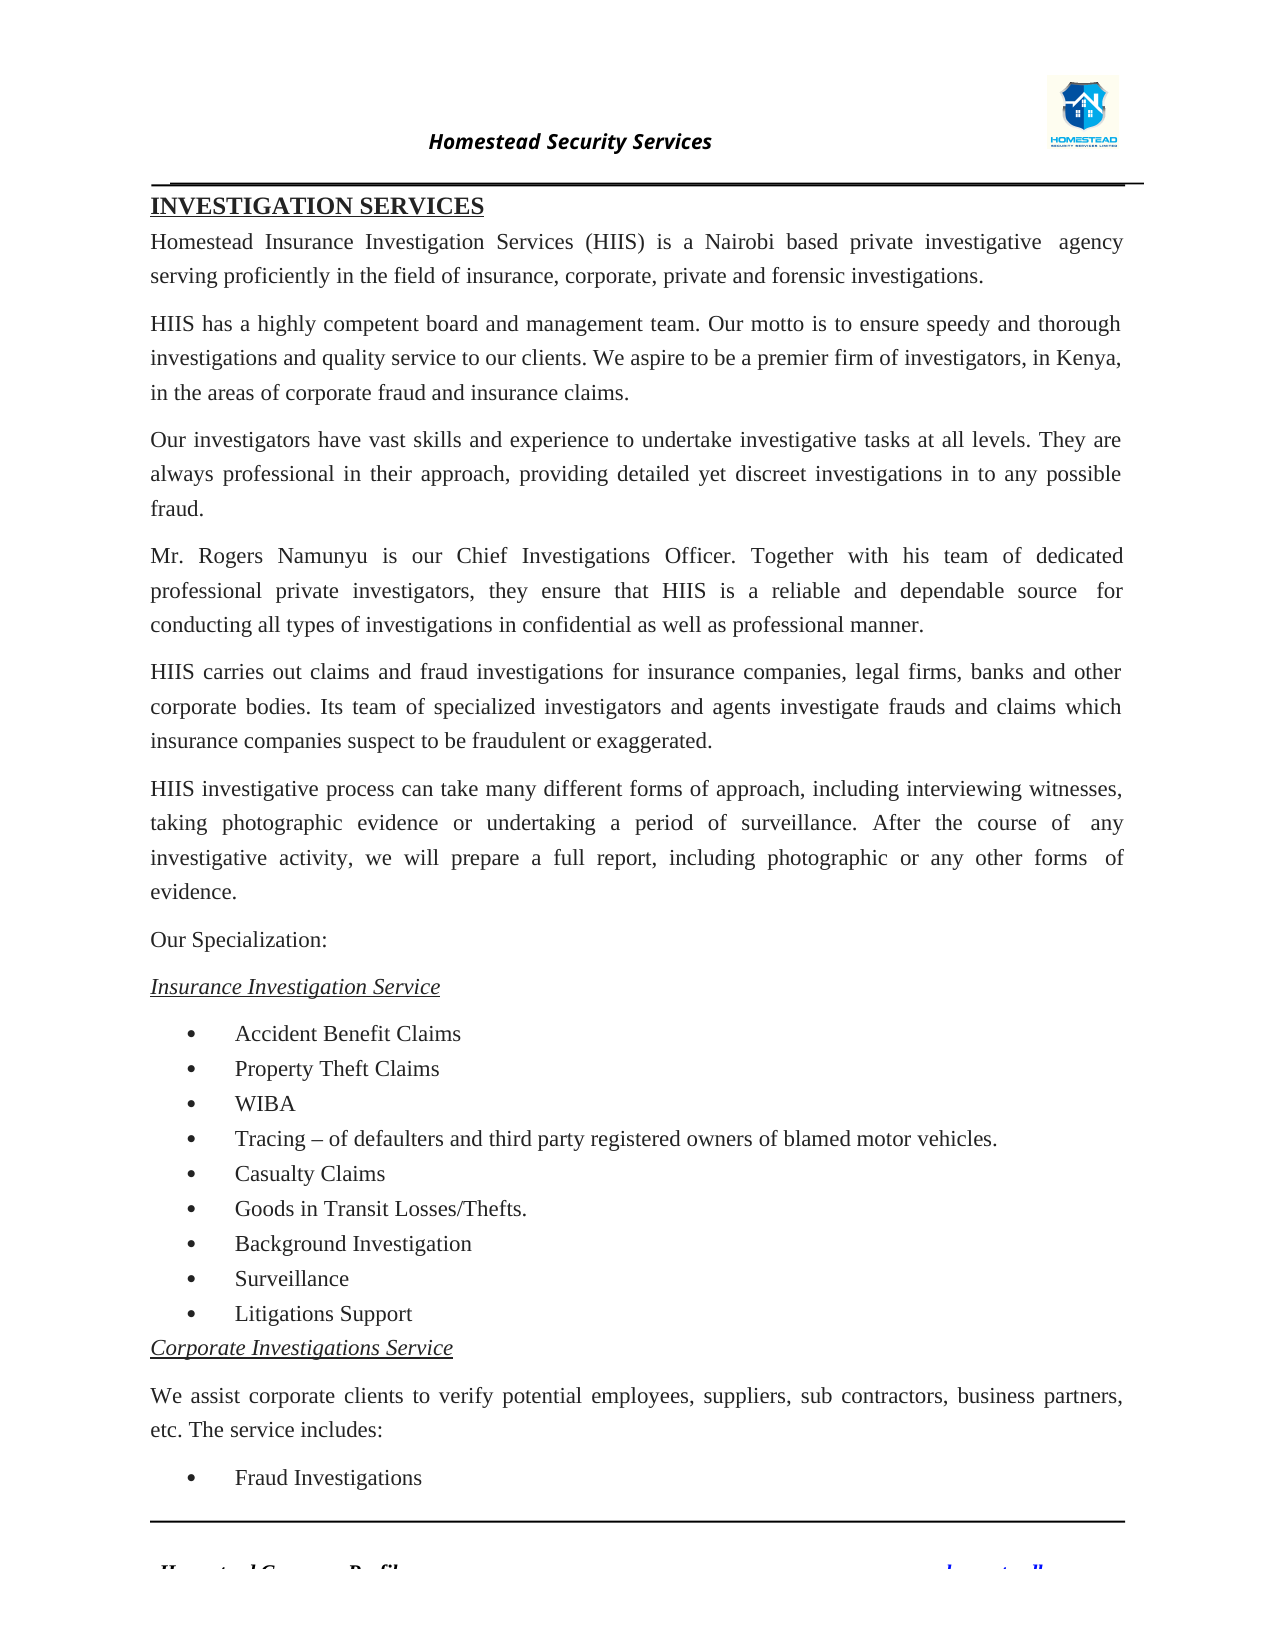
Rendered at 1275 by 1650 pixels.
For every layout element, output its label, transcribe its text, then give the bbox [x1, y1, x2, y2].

text HIIS investigative process can take many different forms of approach, including interviewing witnesses, taking photographic evidence or undertaking a period of surveillance. After the course of any investigative activity, we will prepare a full report, including photographic or any other forms of evidence. [150, 775, 1124, 904]
text HIIS has a highly competent board and management team. Our motto is to ensure speedy and thorough investigations and quality service to our clients. We aspire to be a premier firm of investigators, in Kenya, in the areas of corporate fraud and insurance claims. [150, 310, 1123, 405]
text HIIS carries out claims and fraud investigations for insurance companies, legal firms, banks and other corporate bodies. Its team of specialized investigators and agents investigate frauds and claims which insurance companies suspect to be fraudulent or exaggerated. [150, 658, 1123, 754]
subtitle INVESTIGATION SERVICES [150, 191, 1214, 219]
text Corporate Investigations Service [150, 1334, 1214, 1361]
text We assist corporate clients to verify potential employees, suppliers, sub contractors, business partners, etc. The service includes: [150, 1382, 1123, 1443]
list Casualty Claims [188, 1160, 1214, 1186]
list Litigations Support [188, 1300, 1214, 1326]
text Our investigators have vast skills and experience to undertake investigative tasks at all levels. They are always professional in their approach, providing detailed yet discreet investigations in to any possible fraud. [150, 426, 1123, 521]
list Surveillance [188, 1265, 1214, 1291]
picture [1047, 75, 1120, 149]
list Property Theft Claims [188, 1055, 1214, 1082]
text Insurance Investigation Service [150, 973, 1214, 999]
text Mr. Rogers Namunyu is our Chief Investigations Officer. Together with his team of dedicated professional private investigators, they ensure that HIIS is a reliable and dependable source for conducting all types of investigations in confidential as well as professional manner. [150, 542, 1124, 638]
list Tracing – of defaulters and third party registered owners of blamed motor vehicles. [188, 1125, 1214, 1151]
list Goods in Transit Losses/Thefts. [188, 1195, 1214, 1221]
list WIBA [188, 1090, 1214, 1117]
text Our Specialization: [150, 926, 1214, 952]
text Homestead Insurance Investigation Services (HIIS) is a Nairobi based private investigative agency serving proficiently in the field of insurance, corporate, private and forensic investigations. [150, 228, 1123, 289]
list Fraud Investigations [188, 1464, 1214, 1490]
list Background Investigation [188, 1230, 1214, 1256]
list Accident Benefit Claims [188, 1021, 1214, 1047]
